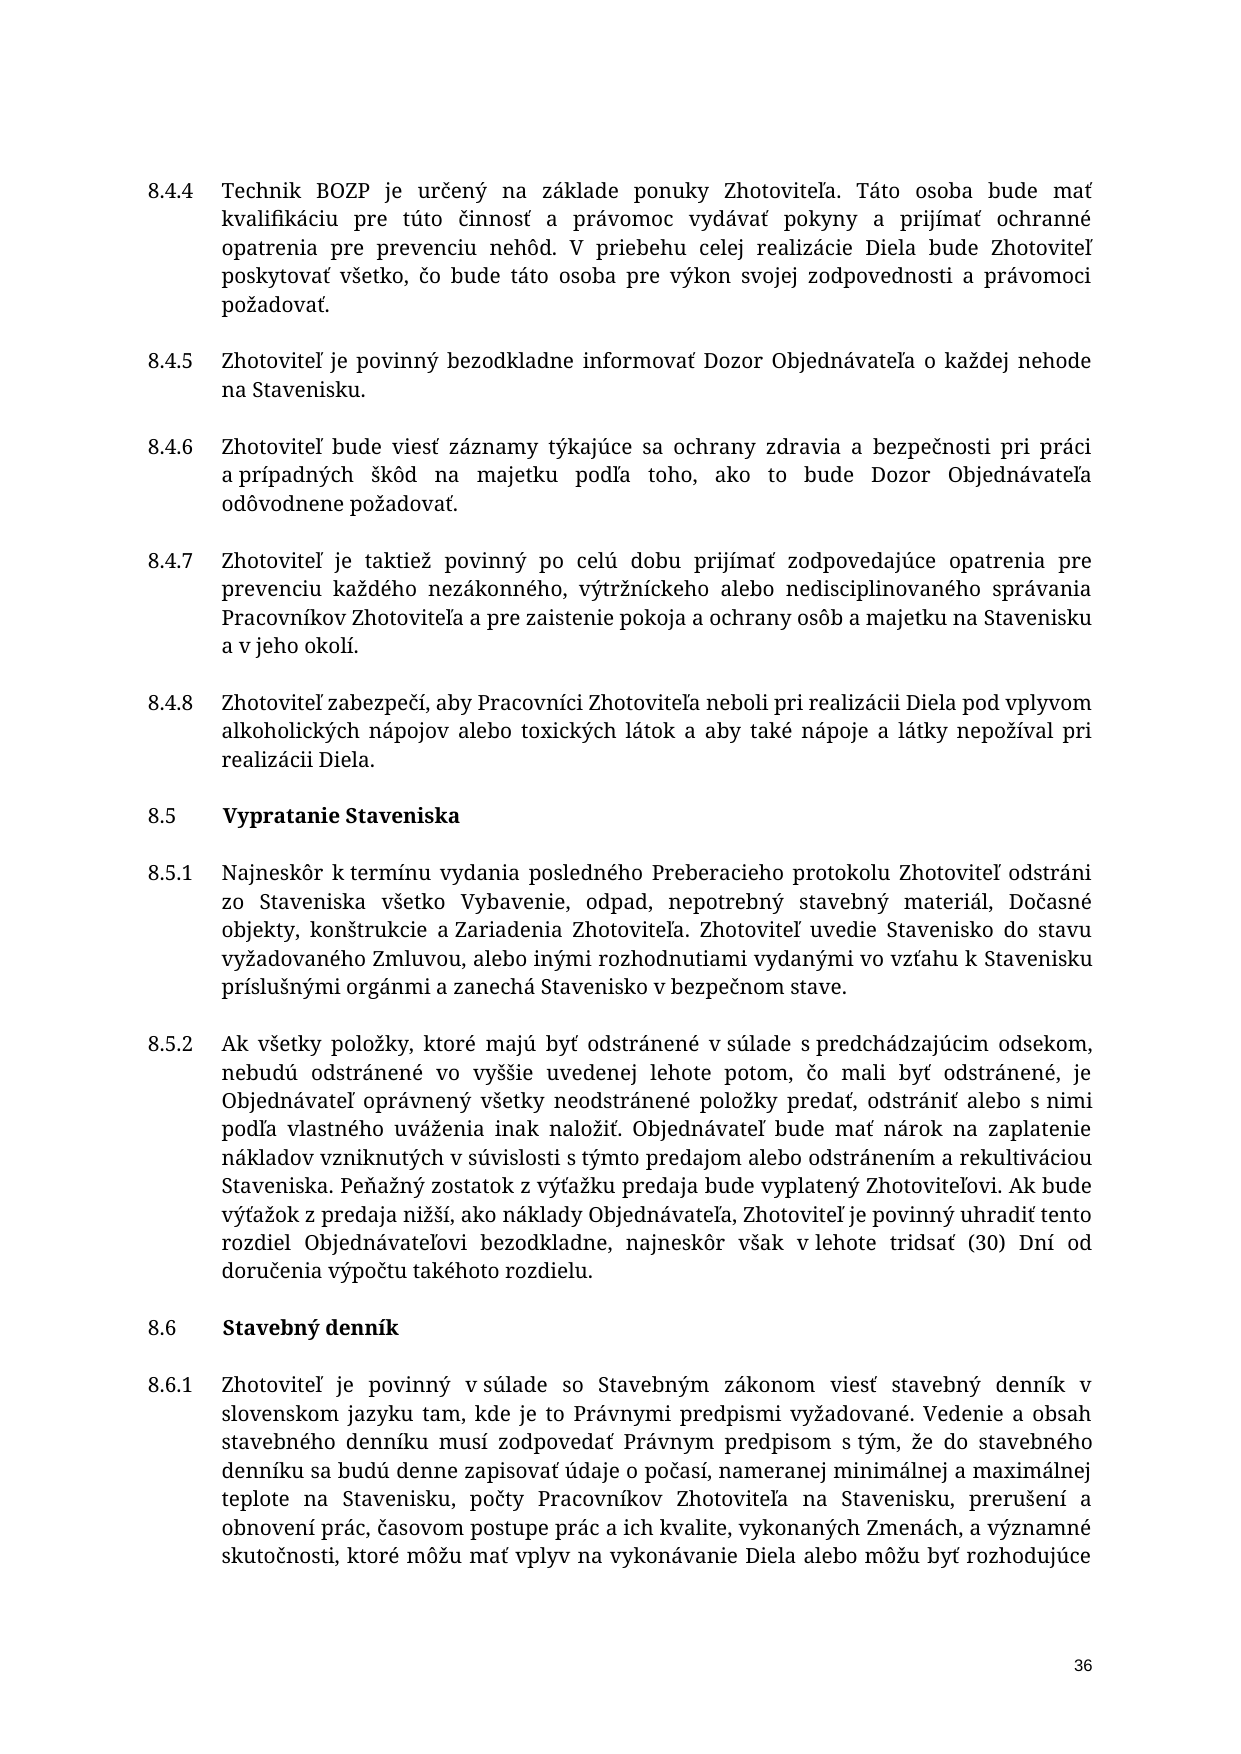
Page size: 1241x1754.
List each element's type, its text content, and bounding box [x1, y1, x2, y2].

list Ak všetky položky, ktoré majú byť odstránené v súlade s predchádzajúcim odsekom, nebudú odstránené vo vyššie uvedenej lehote potom, čo mali byť odstránené, je Objednávateľ oprávnený všetky neodstránené položky predať, odstrániť alebo s nimi podľa vlastného uváženia inak naložiť. Objednávateľ bude mať nárok na zaplatenie nákladov vzniknutých v súvislosti s týmto predajom alebo odstránením a rekultiváciou Staveniska. Peňažný zostatok z výťažku predaja bude vyplatený Zhotoviteľovi. Ak bude výťažok z predaja nižší, ako náklady Objednávateľa, Zhotoviteľ je povinný uhradiť tento rozdiel Objednávateľovi bezodkladne, najneskôr však v lehote tridsať (30) Dní od doručenia výpočtu takéhoto rozdielu. [148, 1029, 1093, 1285]
list Zhotoviteľ bude viesť záznamy týkajúce sa ochrany zdravia a bezpečnosti pri práci a prípadných škôd na majetku podľa toho, ako to bude Dozor Objednávateľa odôvodnene požadovať. [148, 432, 1093, 517]
list Zhotoviteľ je taktiež povinný po celú dobu prijímať zodpovedajúce opatrenia pre prevenciu každého nezákonného, výtržníckeho alebo nedisciplinovaného správania Pracovníkov Zhotoviteľa a pre zaistenie pokoja a ochrany osôb a majetku na Stavenisku a v jeho okolí. [148, 546, 1093, 659]
list Stavebný denník [148, 1313, 1093, 1342]
list Najneskôr k termínu vydania posledného Preberacieho protokolu Zhotoviteľ odstráni zo Staveniska všetko Vybavenie, odpad, nepotrebný stavebný materiál, Dočasné objekty, konštrukcie a Zariadenia Zhotoviteľa. Zhotoviteľ uvedie Stavenisko do stavu vyžadovaného Zmluvou, alebo inými rozhodnutiami vydanými vo vzťahu k Stavenisku príslušnými orgánmi a zanechá Stavenisko v bezpečnom stave. [148, 858, 1093, 1001]
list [148, 1370, 1093, 1569]
list Zhotoviteľ zabezpečí, aby Pracovníci Zhotoviteľa neboli pri realizácii Diela pod vplyvom alkoholických nápojov alebo toxických látok a aby také nápoje a látky nepožíval pri realizácii Diela. [148, 688, 1093, 773]
list Technik BOZP je určený na základe ponuky Zhotoviteľa. Táto osoba bude mať kvalifikáciu pre túto činnosť a právomoc vydávať pokyny a prijímať ochranné opatrenia pre prevenciu nehôd. V priebehu celej realizácie Diela bude Zhotoviteľ poskytovať všetko, čo bude táto osoba pre výkon svojej zodpovednosti a právomoci požadovať. [148, 176, 1093, 318]
list Zhotoviteľ je povinný bezodkladne informovať Dozor Objednávateľa o každej nehode na Stavenisku. [148, 347, 1093, 403]
list Vypratanie Staveniska [148, 802, 1093, 830]
